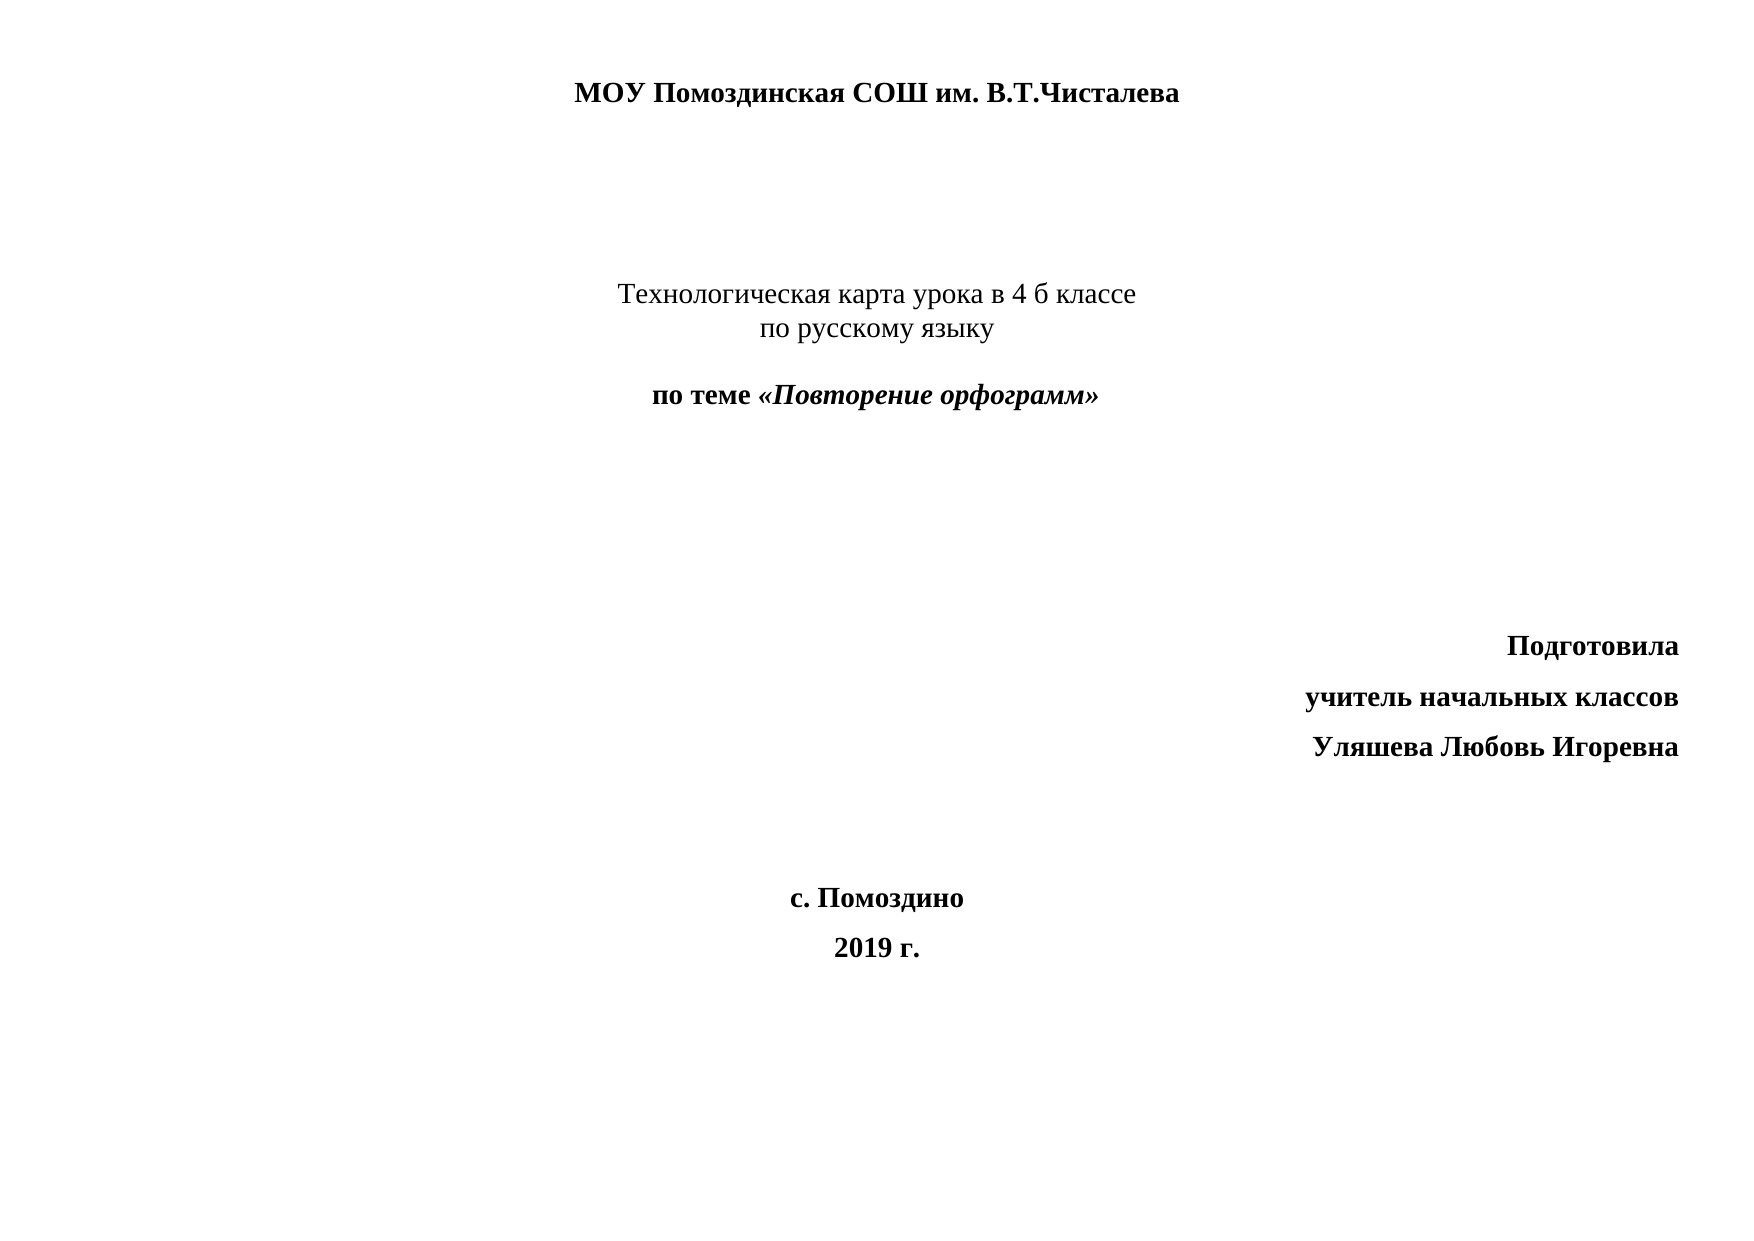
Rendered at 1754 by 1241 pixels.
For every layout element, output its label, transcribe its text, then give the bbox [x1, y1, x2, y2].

text с. Помоздино [75, 880, 1679, 913]
text Подготовила [75, 628, 1679, 662]
text Уляшева Любовь Игоревна [75, 729, 1679, 763]
text по теме «Повторение орфограмм» [75, 377, 773, 410]
text МОУ Помоздинская СОШ им. В.Т.Чисталева [75, 75, 1679, 108]
text 2019 г. [75, 930, 1679, 964]
text по теме «Повторение орфограмм» [1085, 377, 1679, 410]
text Технологическая карта урока в 4 б классе [75, 276, 1679, 310]
text по русскому языку [75, 310, 1679, 343]
text учитель начальных классов [75, 679, 1679, 712]
